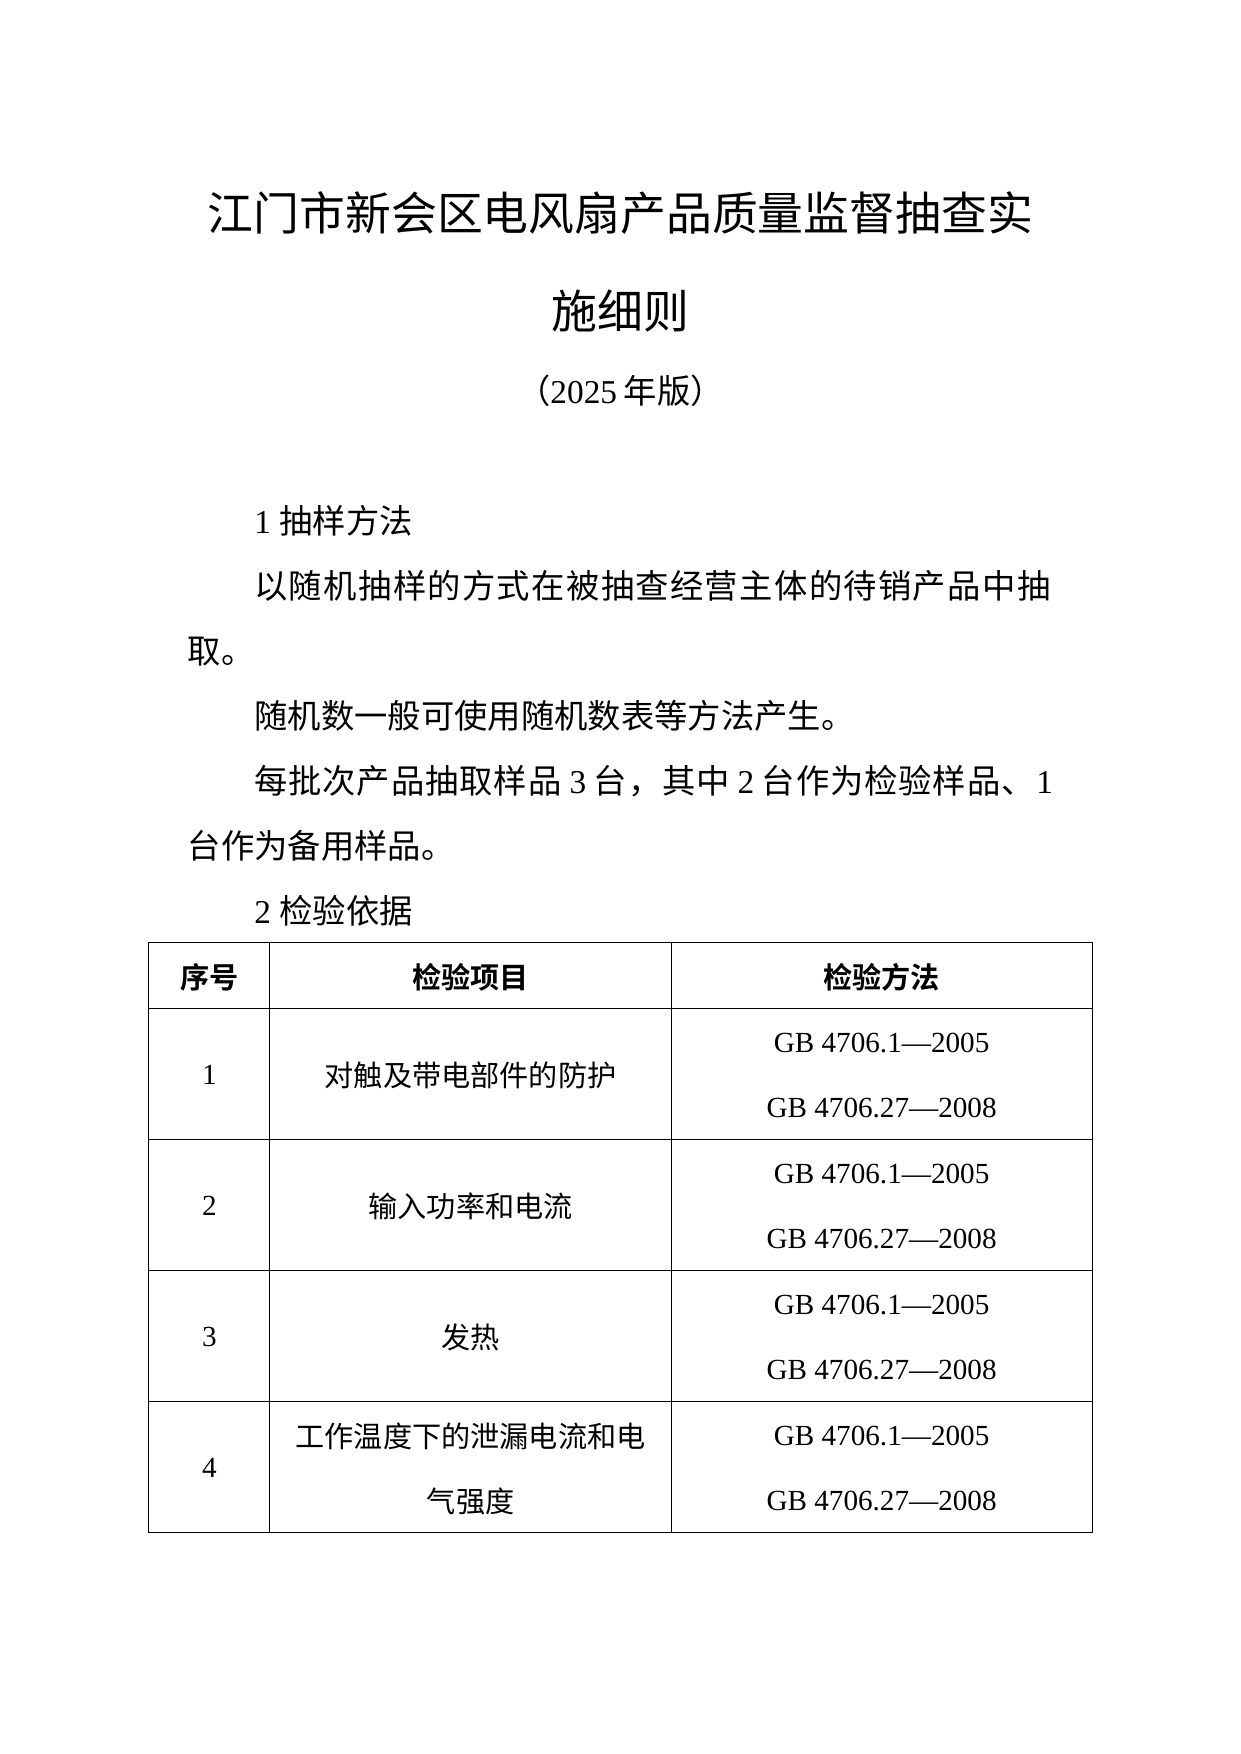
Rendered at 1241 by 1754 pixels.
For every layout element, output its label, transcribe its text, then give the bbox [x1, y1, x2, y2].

table_cell 发热 [270, 1271, 671, 1401]
table_cell 工作温度下的泄漏电流和电气强度 [270, 1402, 671, 1532]
table_header 检验方法 [672, 943, 1092, 1008]
table_cell 3 [149, 1271, 269, 1401]
table_cell 4 [149, 1402, 269, 1532]
text （2025年版） [187, 357, 1053, 422]
table_header 检验项目 [270, 943, 671, 1008]
table_cell 1 [149, 1009, 269, 1139]
table_header 序号 [149, 943, 269, 1008]
table_cell 输入功率和电流 [270, 1140, 671, 1270]
table_cell GB 4706.1—2005 GB 4706.27—2008 [672, 1271, 1092, 1401]
table_cell GB 4706.1—2005 GB 4706.27—2008 [672, 1009, 1092, 1139]
table_cell GB 4706.1—2005 GB 4706.27—2008 [672, 1402, 1092, 1532]
text 随机数一般可使用随机数表等方法产生。 [187, 682, 1053, 747]
table_cell GB 4706.1—2005 GB 4706.27—2008 [672, 1140, 1092, 1270]
text 江门市新会区电风扇产品质量监督抽查实施细则 [187, 162, 1053, 357]
text 1 抽样方法 [187, 487, 1053, 552]
table_cell 对触及带电部件的防护 [270, 1009, 671, 1139]
table_cell 2 [149, 1140, 269, 1270]
text 每批次产品抽取样品3台，其中2台作为检验样品、1台作为备用样品。 [187, 747, 1053, 877]
text 2 检验依据 [187, 877, 1053, 942]
text 以随机抽样的方式在被抽查经营主体的待销产品中抽取。 [187, 552, 1053, 682]
